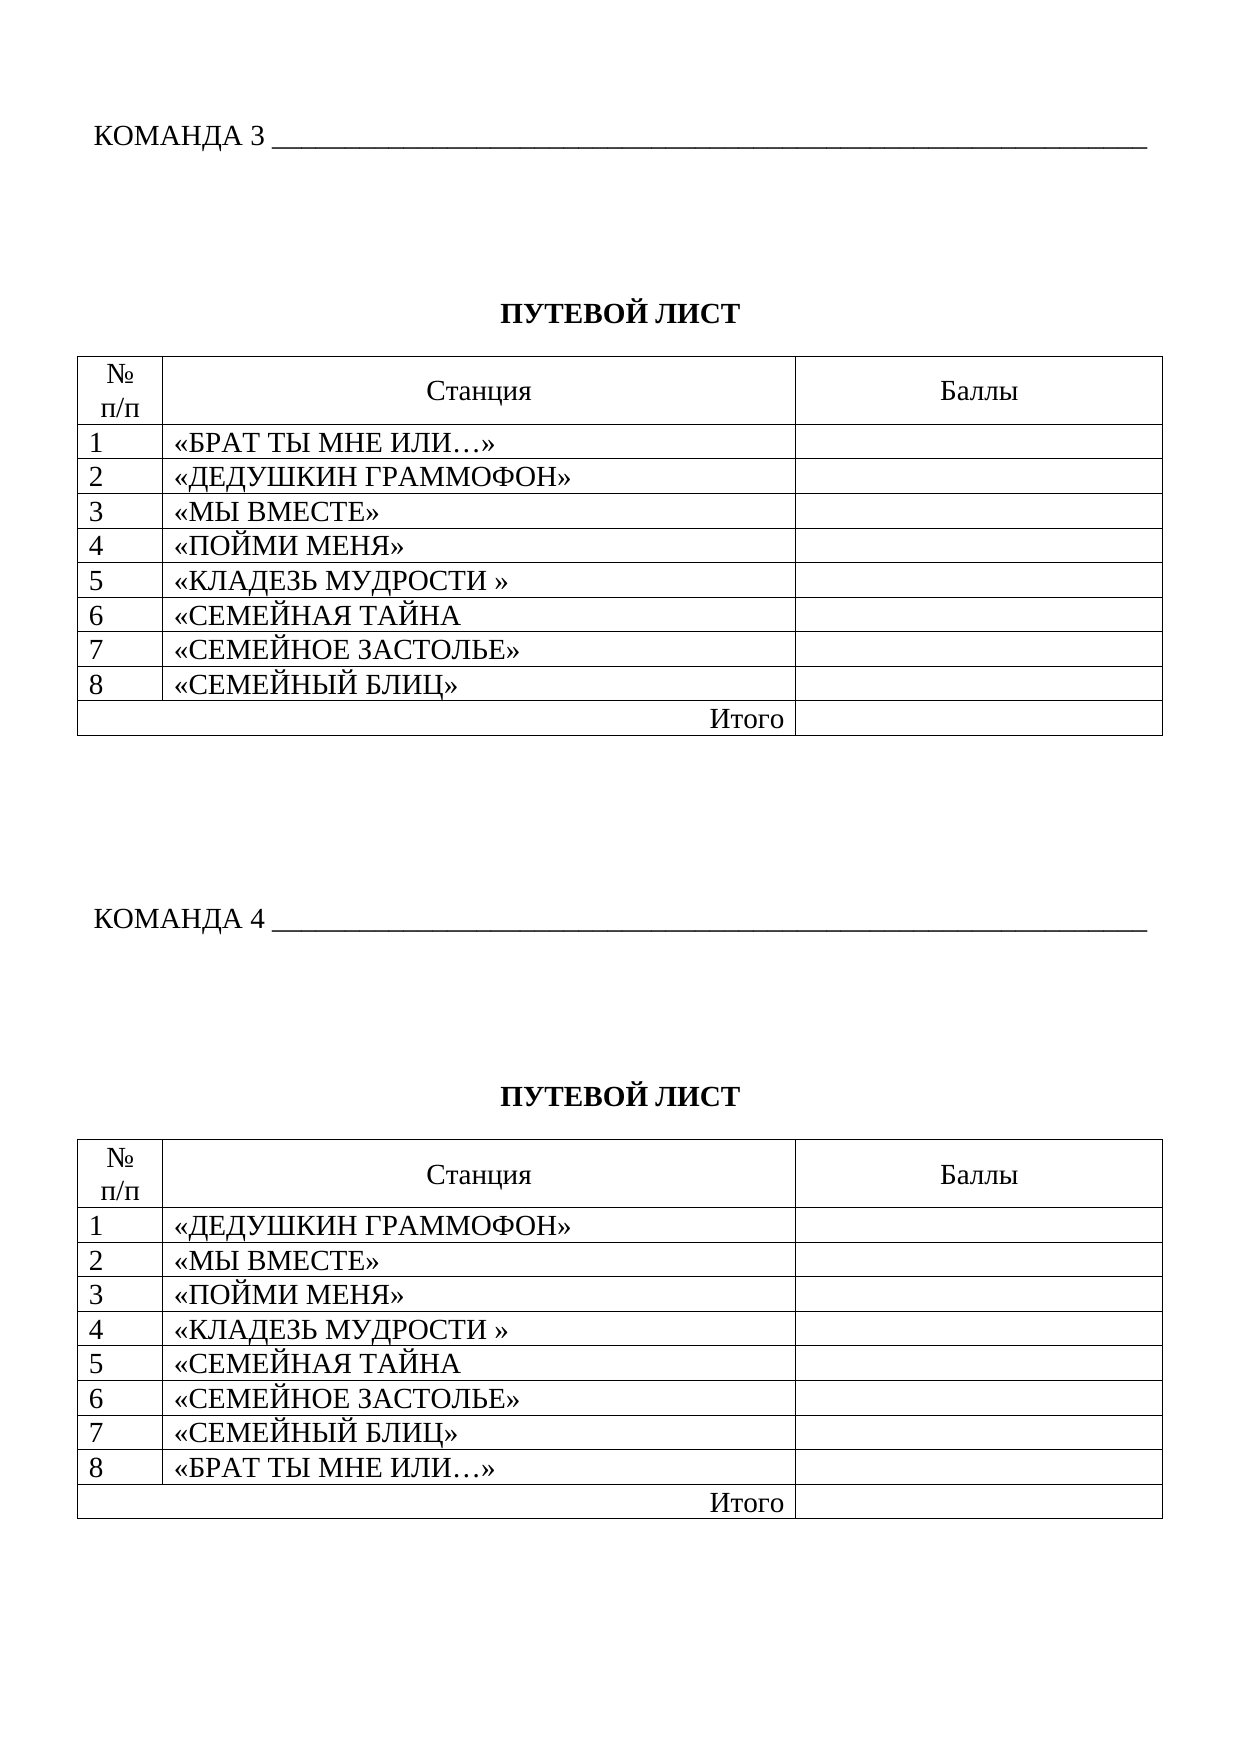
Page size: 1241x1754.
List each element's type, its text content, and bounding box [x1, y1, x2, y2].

table_cell 4 [78, 529, 162, 562]
text КОМАНДА 3 ____________________________________________________________ [89, 118, 1152, 152]
table_cell [796, 667, 1162, 700]
table_cell 2 [78, 459, 162, 493]
table_cell 5 [78, 1346, 162, 1380]
table_cell 7 [78, 632, 162, 666]
table_cell 3 [78, 1277, 162, 1311]
table_cell «СЕМЕЙНЫЙ БЛИЦ» [163, 667, 795, 700]
table_cell [796, 1416, 1162, 1449]
table_cell [796, 1381, 1162, 1414]
table_cell «СЕМЕЙНОЕ ЗАСТОЛЬЕ» [163, 1381, 795, 1414]
table_cell «КЛАДЕЗЬ МУДРОСТИ » [163, 563, 795, 597]
table_cell [796, 459, 1162, 493]
table_header № п/п [78, 357, 162, 424]
table_cell 5 [78, 563, 162, 597]
table_cell «КЛАДЕЗЬ МУДРОСТИ » [163, 1312, 795, 1345]
table_cell 2 [78, 1243, 162, 1276]
text ПУТЕВОЙ ЛИСТ [89, 1079, 1152, 1113]
text КОМАНДА 4 ____________________________________________________________ [89, 901, 1152, 935]
table_cell Итого [78, 1485, 795, 1518]
text ПУТЕВОЙ ЛИСТ [89, 296, 1152, 330]
table_cell [796, 701, 1162, 735]
table_cell [796, 425, 1162, 458]
table_cell «ДЕДУШКИН ГРАММОФОН» [163, 1208, 795, 1242]
table_cell [796, 529, 1162, 562]
table_cell 6 [78, 598, 162, 631]
table_header № п/п [78, 1140, 162, 1207]
table_cell «ПОЙМИ МЕНЯ» [163, 529, 795, 562]
table_cell [796, 1277, 1162, 1311]
table_cell «МЫ ВМЕСТЕ» [163, 1243, 795, 1276]
table_cell [796, 1346, 1162, 1380]
table_header Баллы [796, 1140, 1162, 1207]
table_cell [796, 494, 1162, 527]
table_cell [796, 563, 1162, 597]
table_cell [796, 1243, 1162, 1276]
table_cell [796, 1208, 1162, 1242]
table_cell 3 [78, 494, 162, 527]
table_header Баллы [796, 357, 1162, 424]
table_cell 8 [78, 1450, 162, 1484]
table_cell «СЕМЕЙНАЯ ТАЙНА [163, 1346, 795, 1380]
table_cell «МЫ ВМЕСТЕ» [163, 494, 795, 527]
table_cell «БРАТ ТЫ МНЕ ИЛИ…» [163, 425, 795, 458]
table_cell «СЕМЕЙНОЕ ЗАСТОЛЬЕ» [163, 632, 795, 666]
table_cell [796, 598, 1162, 631]
table_cell 7 [78, 1416, 162, 1449]
table_cell «СЕМЕЙНЫЙ БЛИЦ» [163, 1416, 795, 1449]
table_cell «БРАТ ТЫ МНЕ ИЛИ…» [163, 1450, 795, 1484]
table_cell 6 [78, 1381, 162, 1414]
table_cell «ПОЙМИ МЕНЯ» [163, 1277, 795, 1311]
table_cell [796, 1450, 1162, 1484]
table_cell 8 [78, 667, 162, 700]
table_cell 1 [78, 425, 162, 458]
table_cell «ДЕДУШКИН ГРАММОФОН» [163, 459, 795, 493]
table_cell [796, 1485, 1162, 1518]
table_cell «СЕМЕЙНАЯ ТАЙНА [163, 598, 795, 631]
table_header Станция [163, 357, 795, 424]
table_cell [796, 1312, 1162, 1345]
table_header Станция [163, 1140, 795, 1207]
table_cell [796, 632, 1162, 666]
table_cell 1 [78, 1208, 162, 1242]
table_cell 4 [78, 1312, 162, 1345]
table_cell Итого [78, 701, 795, 735]
